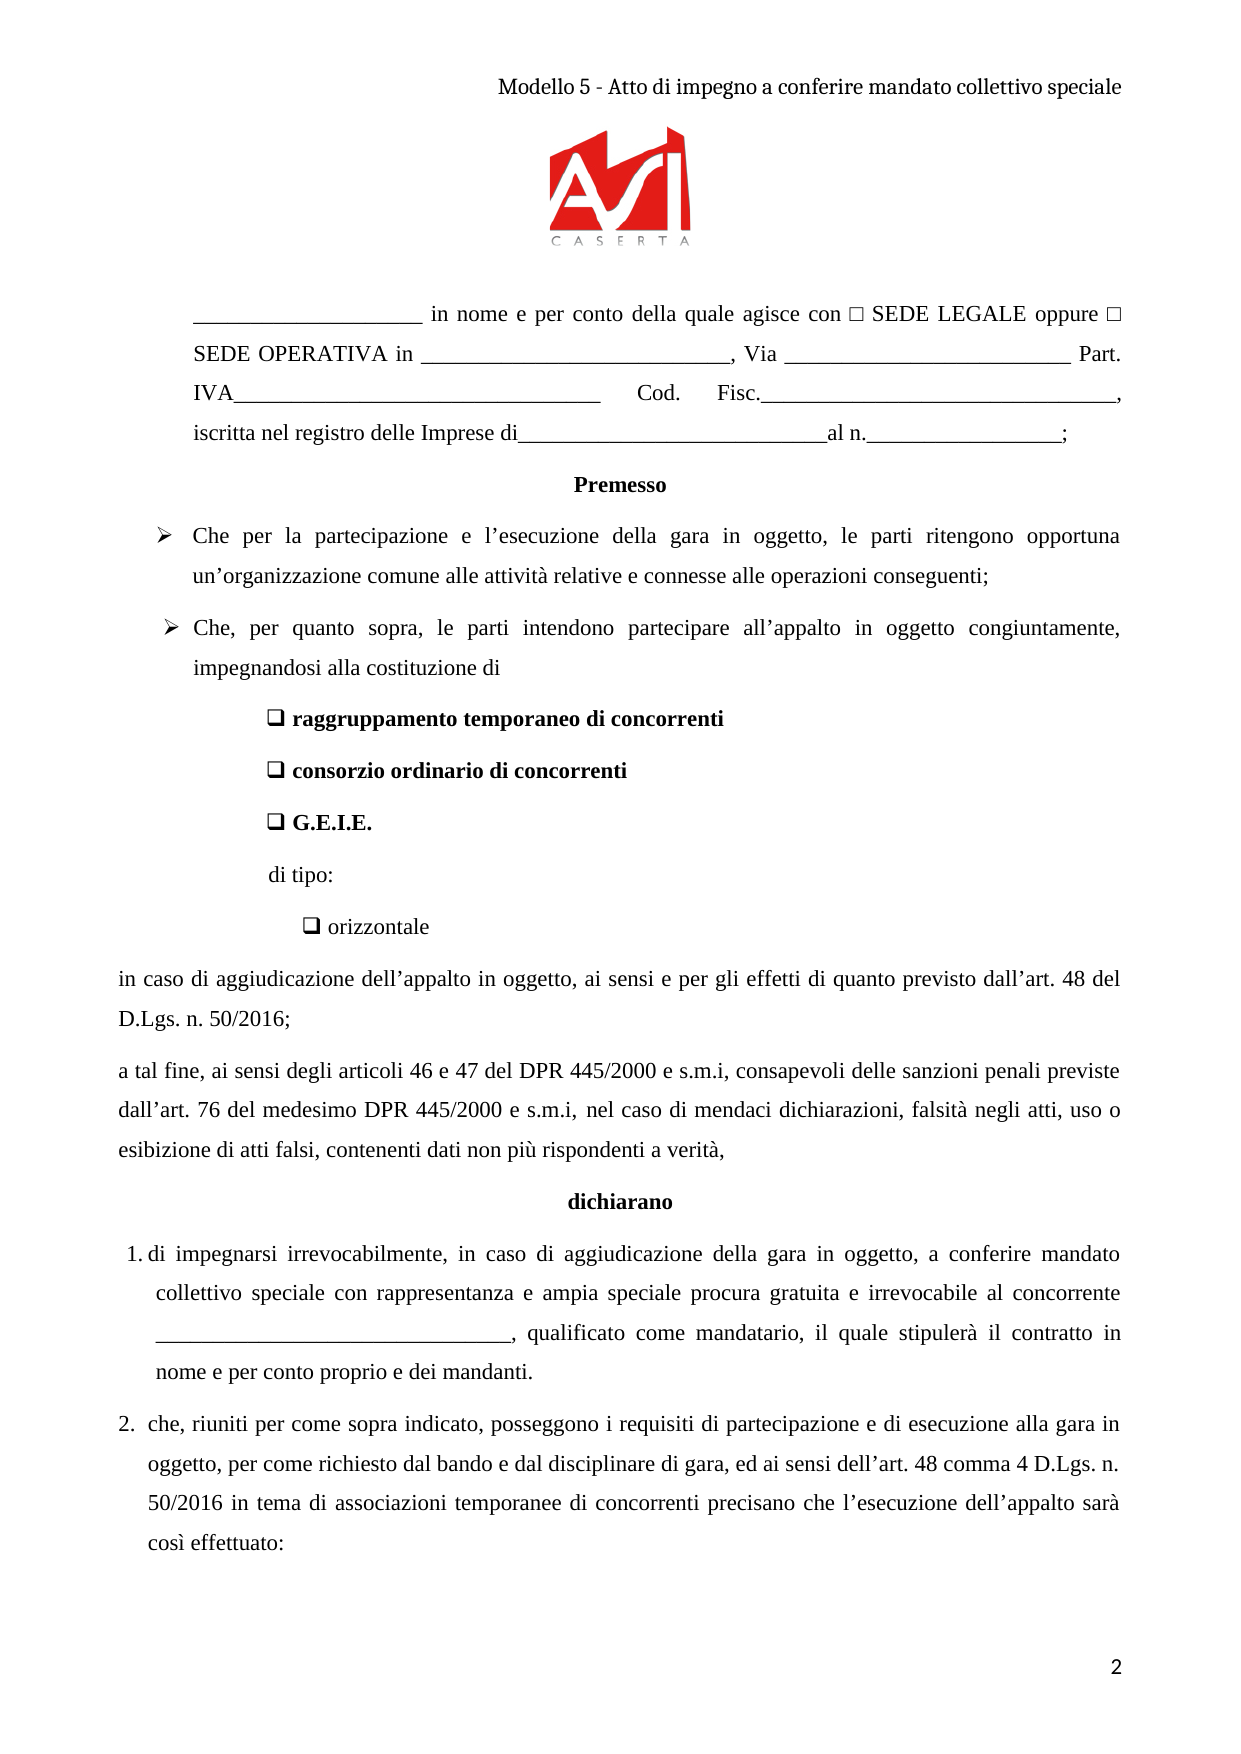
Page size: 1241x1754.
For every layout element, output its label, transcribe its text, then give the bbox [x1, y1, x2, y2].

text G.E.I.E. [193, 809, 1122, 836]
text di tipo: [118, 861, 1122, 888]
list di impegnarsi irrevocabilmente, in caso di aggiudicazione della gara in oggetto, a conferire mandato collettivo speciale con rappresentanza e ampia speciale procura gratuita e irrevocabile al concorrente _______________________________, qualificato come mandatario, il quale stipulerà il contratto in nome e per conto proprio e dei mandanti. [126, 1240, 1122, 1384]
text orizzontale [118, 913, 1122, 940]
text a tal fine, ai sensi degli articoli 46 e 47 del DPR 445/2000 e s.m.i, consapevoli delle sanzioni penali previste dall’art. 76 del medesimo DPR 445/2000 e s.m.i, nel caso di mendaci dichiarazioni, falsità negli atti, uso o esibizione di atti falsi, contenenti dati non più rispondenti a verità, [118, 1057, 1122, 1162]
text Premesso [118, 471, 1122, 497]
picture [549, 126, 691, 246]
text dichiarano [118, 1188, 1122, 1214]
list Che, per quanto sopra, le parti intendono partecipare all’appalto in oggetto congiuntamente, impegnandosi alla costituzione di [162, 614, 1122, 680]
text consorzio ordinario di concorrenti [193, 757, 1122, 784]
list Che per la partecipazione e l’esecuzione della gara in oggetto, le parti ritengono opportuna un’organizzazione comune alle attività relative e connesse alle operazioni conseguenti; [155, 523, 1122, 588]
text in caso di aggiudicazione dell’appalto in oggetto, ai sensi e per gli effetti di quanto previsto dall’art. 48 del D.Lgs. n. 50/2016; [118, 965, 1122, 1031]
list che, riuniti per come sopra indicato, posseggono i requisiti di partecipazione e di esecuzione alla gara in oggetto, per come richiesto dal bando e dal disciplinare di gara, ed ai sensi dell’art. 48 comma 4 D.Lgs. n. 50/2016 in tema di associazioni temporanee di concorrenti precisano che l’esecuzione dell’appalto sarà così effettuato: [118, 1410, 1122, 1555]
text raggruppamento temporaneo di concorrenti [193, 706, 1122, 732]
